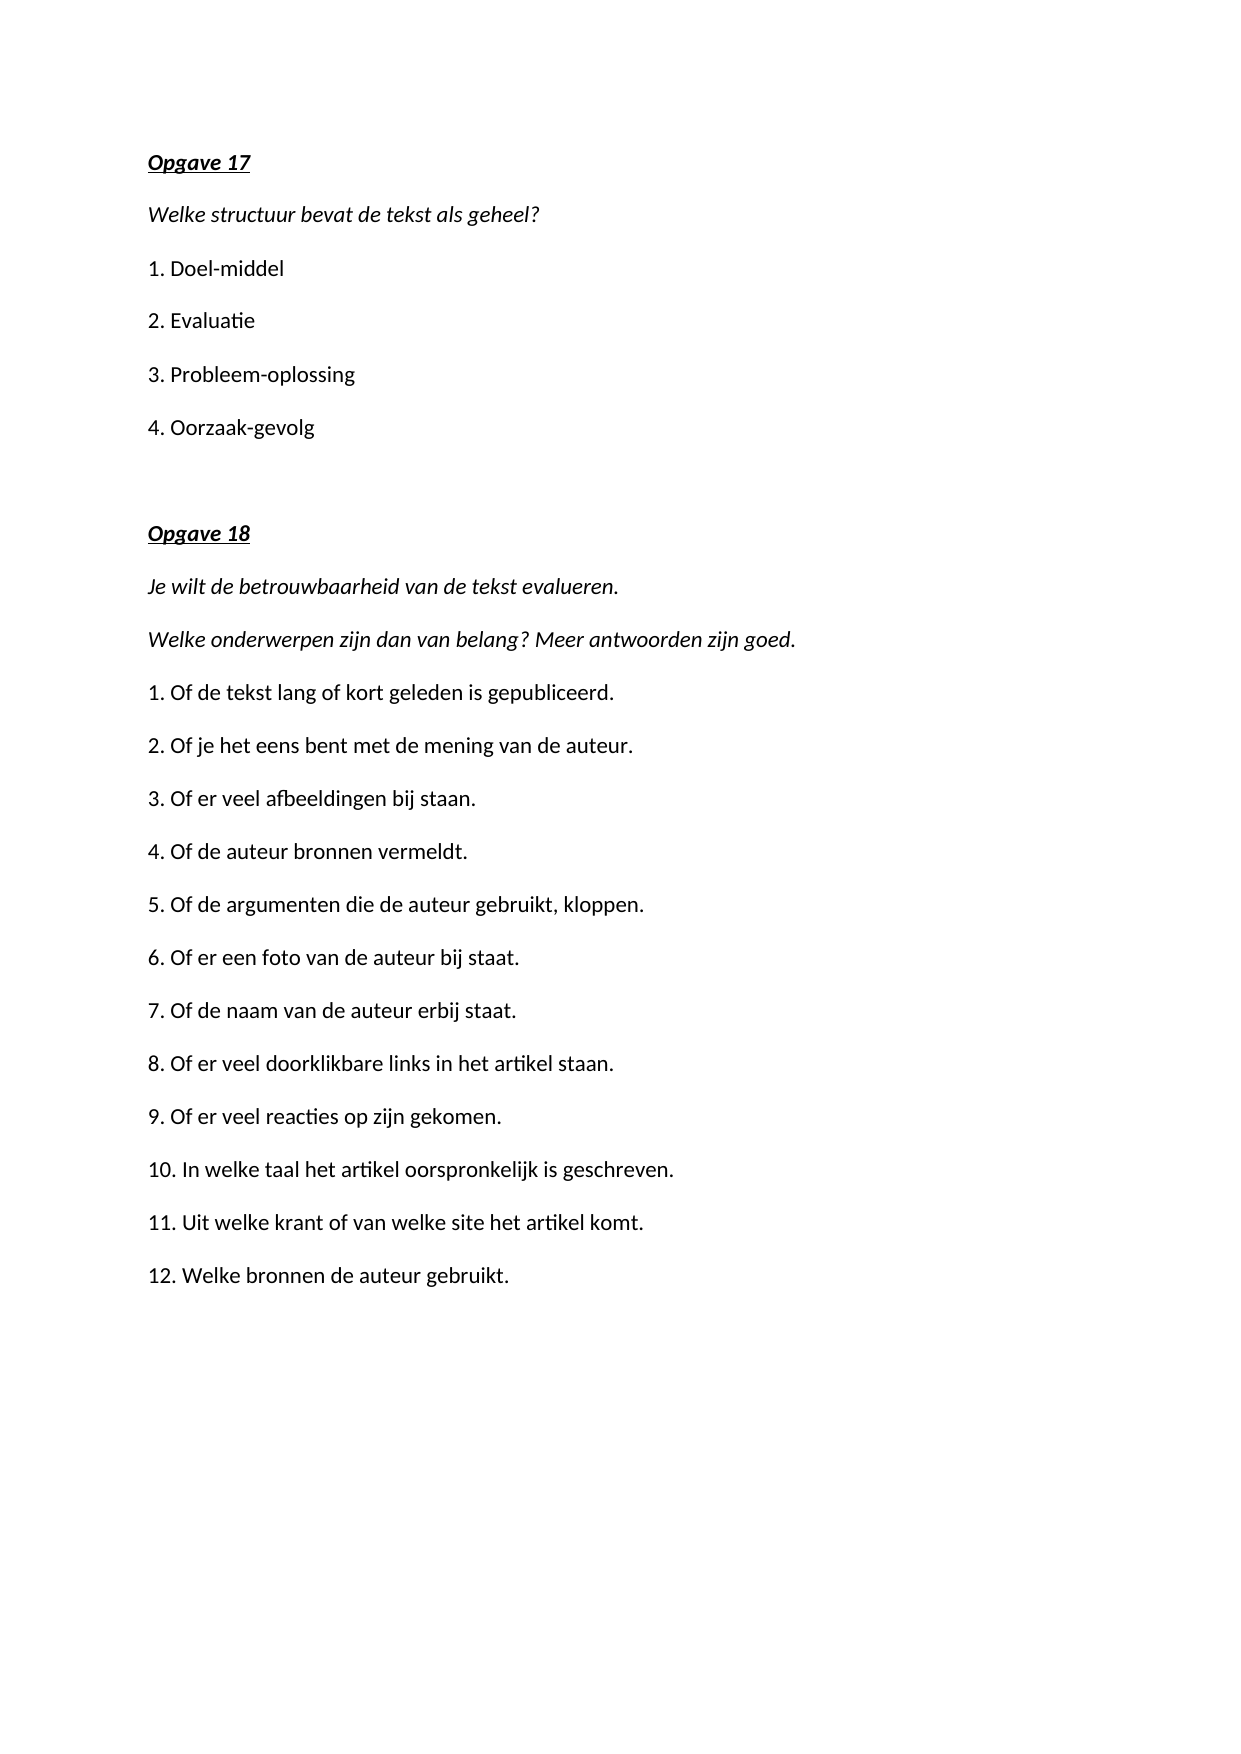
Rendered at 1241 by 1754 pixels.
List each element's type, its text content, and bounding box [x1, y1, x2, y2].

text 5. Of de argumenten die de auteur gebruikt, kloppen. [148, 890, 1093, 918]
text 4. Oorzaak-gevolg [148, 413, 1093, 441]
text 7. Of de naam van de auteur erbij staat. [148, 996, 1093, 1024]
text 6. Of er een foto van de auteur bij staat. [148, 943, 1093, 971]
text 4. Of de auteur bronnen vermeldt. [148, 837, 1093, 865]
text Welke onderwerpen zijn dan van belang? Meer antwoorden zijn goed. [148, 625, 1093, 653]
text 2. Of je het eens bent met de mening van de auteur. [148, 731, 1093, 759]
text 11. Uit welke krant of van welke site het artikel komt. [148, 1208, 1093, 1236]
text 3. Probleem-oplossing [148, 360, 1093, 388]
text 12. Welke bronnen de auteur gebruikt. [148, 1261, 1093, 1289]
text 10. In welke taal het artikel oorspronkelijk is geschreven. [148, 1155, 1093, 1183]
text 9. Of er veel reacties op zijn gekomen. [148, 1102, 1093, 1130]
text Opgave 17 [148, 148, 1093, 176]
text 1. Of de tekst lang of kort geleden is gepubliceerd. [148, 678, 1093, 706]
text 3. Of er veel afbeeldingen bij staan. [148, 784, 1093, 812]
text Opgave 18 [148, 519, 1093, 547]
text 1. Doel-middel [148, 254, 1093, 282]
text 2. Evaluatie [148, 307, 1093, 335]
text 8. Of er veel doorklikbare links in het artikel staan. [148, 1049, 1093, 1077]
text Je wilt de betrouwbaarheid van de tekst evalueren. [148, 572, 1093, 600]
text Welke structuur bevat de tekst als geheel? [148, 201, 1093, 229]
